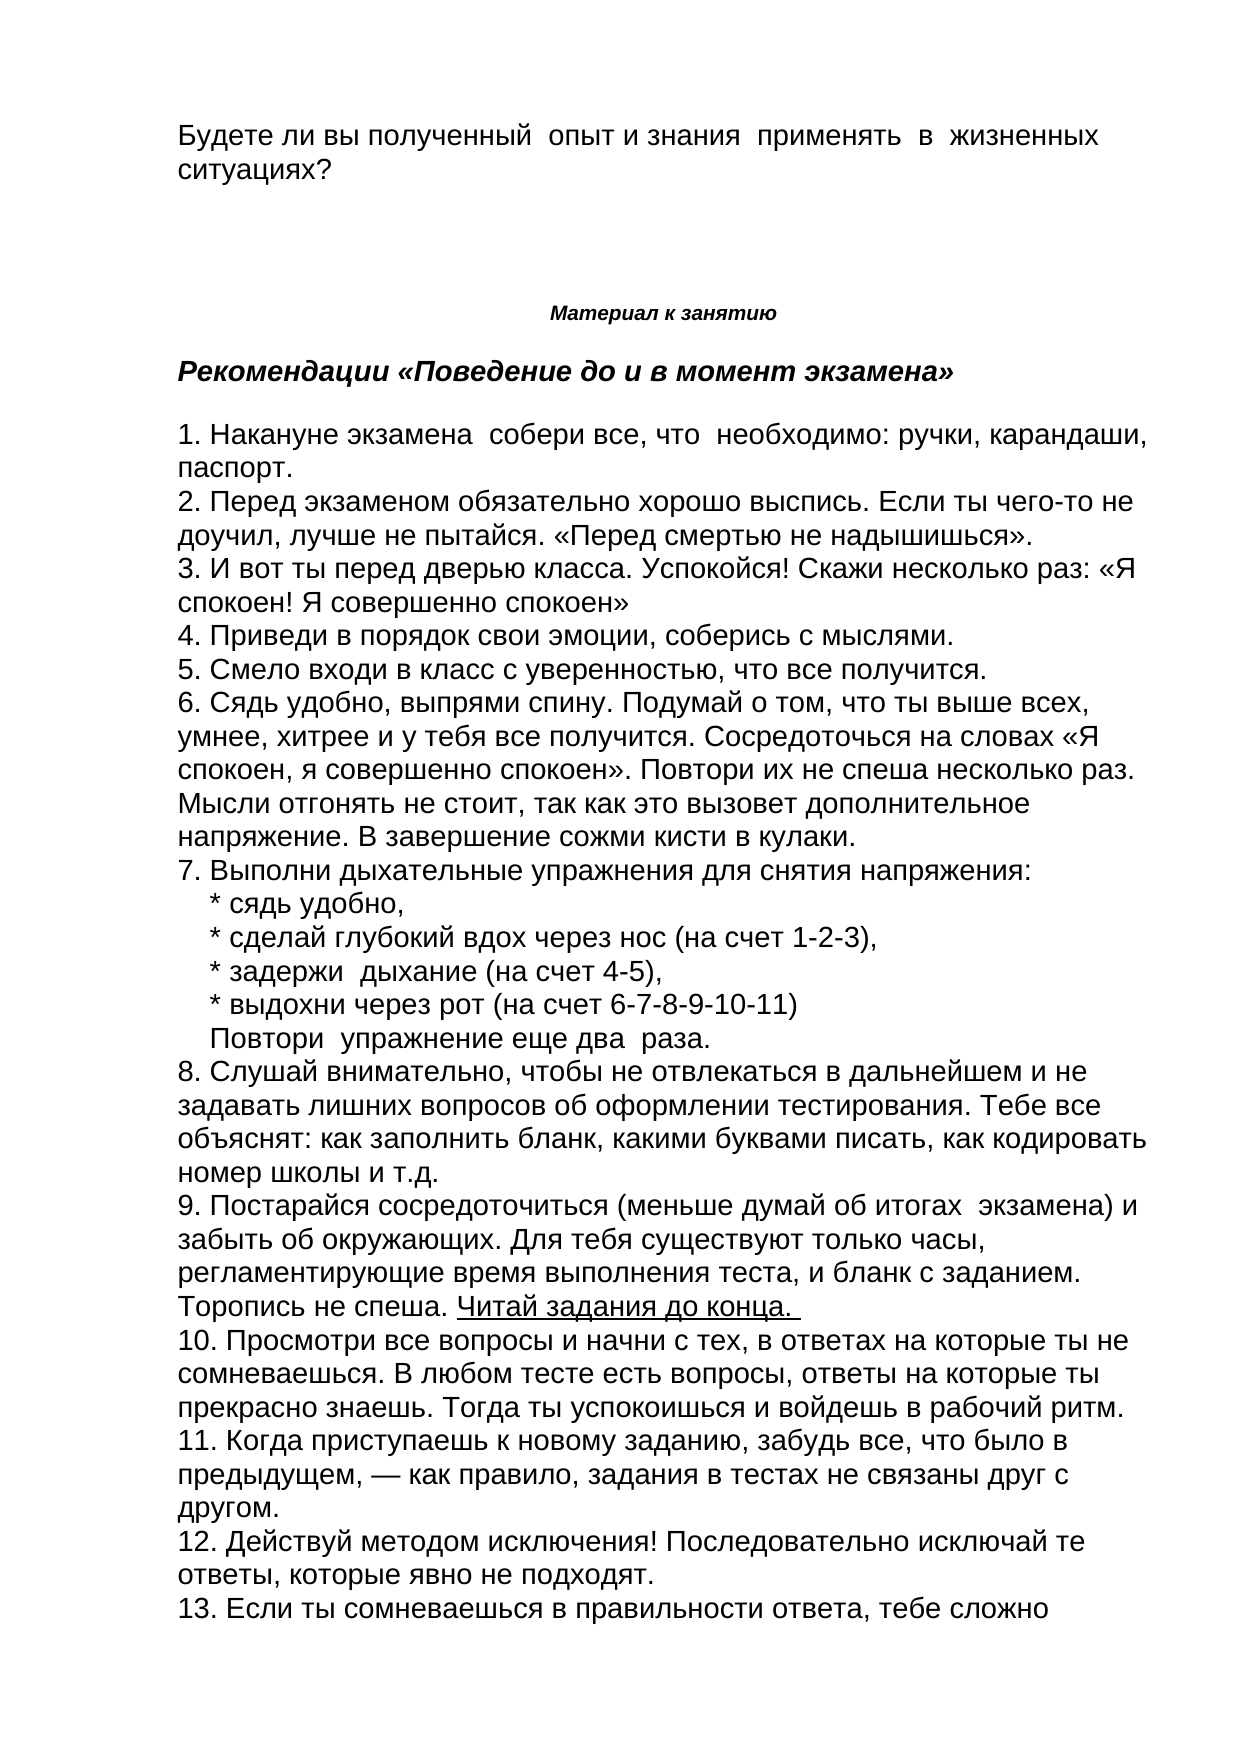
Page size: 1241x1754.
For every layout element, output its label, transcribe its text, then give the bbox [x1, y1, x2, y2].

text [177, 1054, 1152, 1624]
text Рекомендации «Поведение до и в момент экзамена» [177, 354, 1152, 388]
text Повтори упражнение еще два раза. [177, 1021, 1152, 1054]
text * выдохни через рот (на счет 6-7-8-9-10-11) [177, 987, 1152, 1021]
text 1. Накануне экзамена собери все, что необходимо: ручки, карандаши, паспорт. [177, 417, 1152, 484]
text Материал к занятию [177, 301, 1152, 325]
text Будете ли вы полученный опыт и знания применять в жизненных ситуациях? [177, 118, 1152, 185]
text 4. Приведи в порядок свои эмоции, соберись с мыслями. 5. Смело входи в класс с уверенностью, что все получится. 6. Сядь удобно, выпрями спину. Подумай о том, что ты выше всех, умнее, хитрее и у тебя все получится. Сосредоточься на словах «Я спокоен, я совершенно спокоен». Повтори их не спеша несколько раз. Мысли отгонять не стоит, так как это вызовет дополнительное напряжение. В завершение сожми кисти в кулаки. 7. Выполни дыхательные упражнения для снятия напряжения: * сядь удобно, * сделай глубокий вдох через нос (на счет 1-2-3), * задержи дыхание (на счет 4-5), [177, 618, 1152, 987]
text 2. Перед экзаменом обязательно хорошо выспись. Если ты чего-то не доучил, лучше не пытайся. «Перед смертью не надышишься». 3. И вот ты перед дверью класса. Успокойся! Скажи несколько раз: «Я спокоен! Я совершенно спокоен» [177, 484, 1152, 618]
